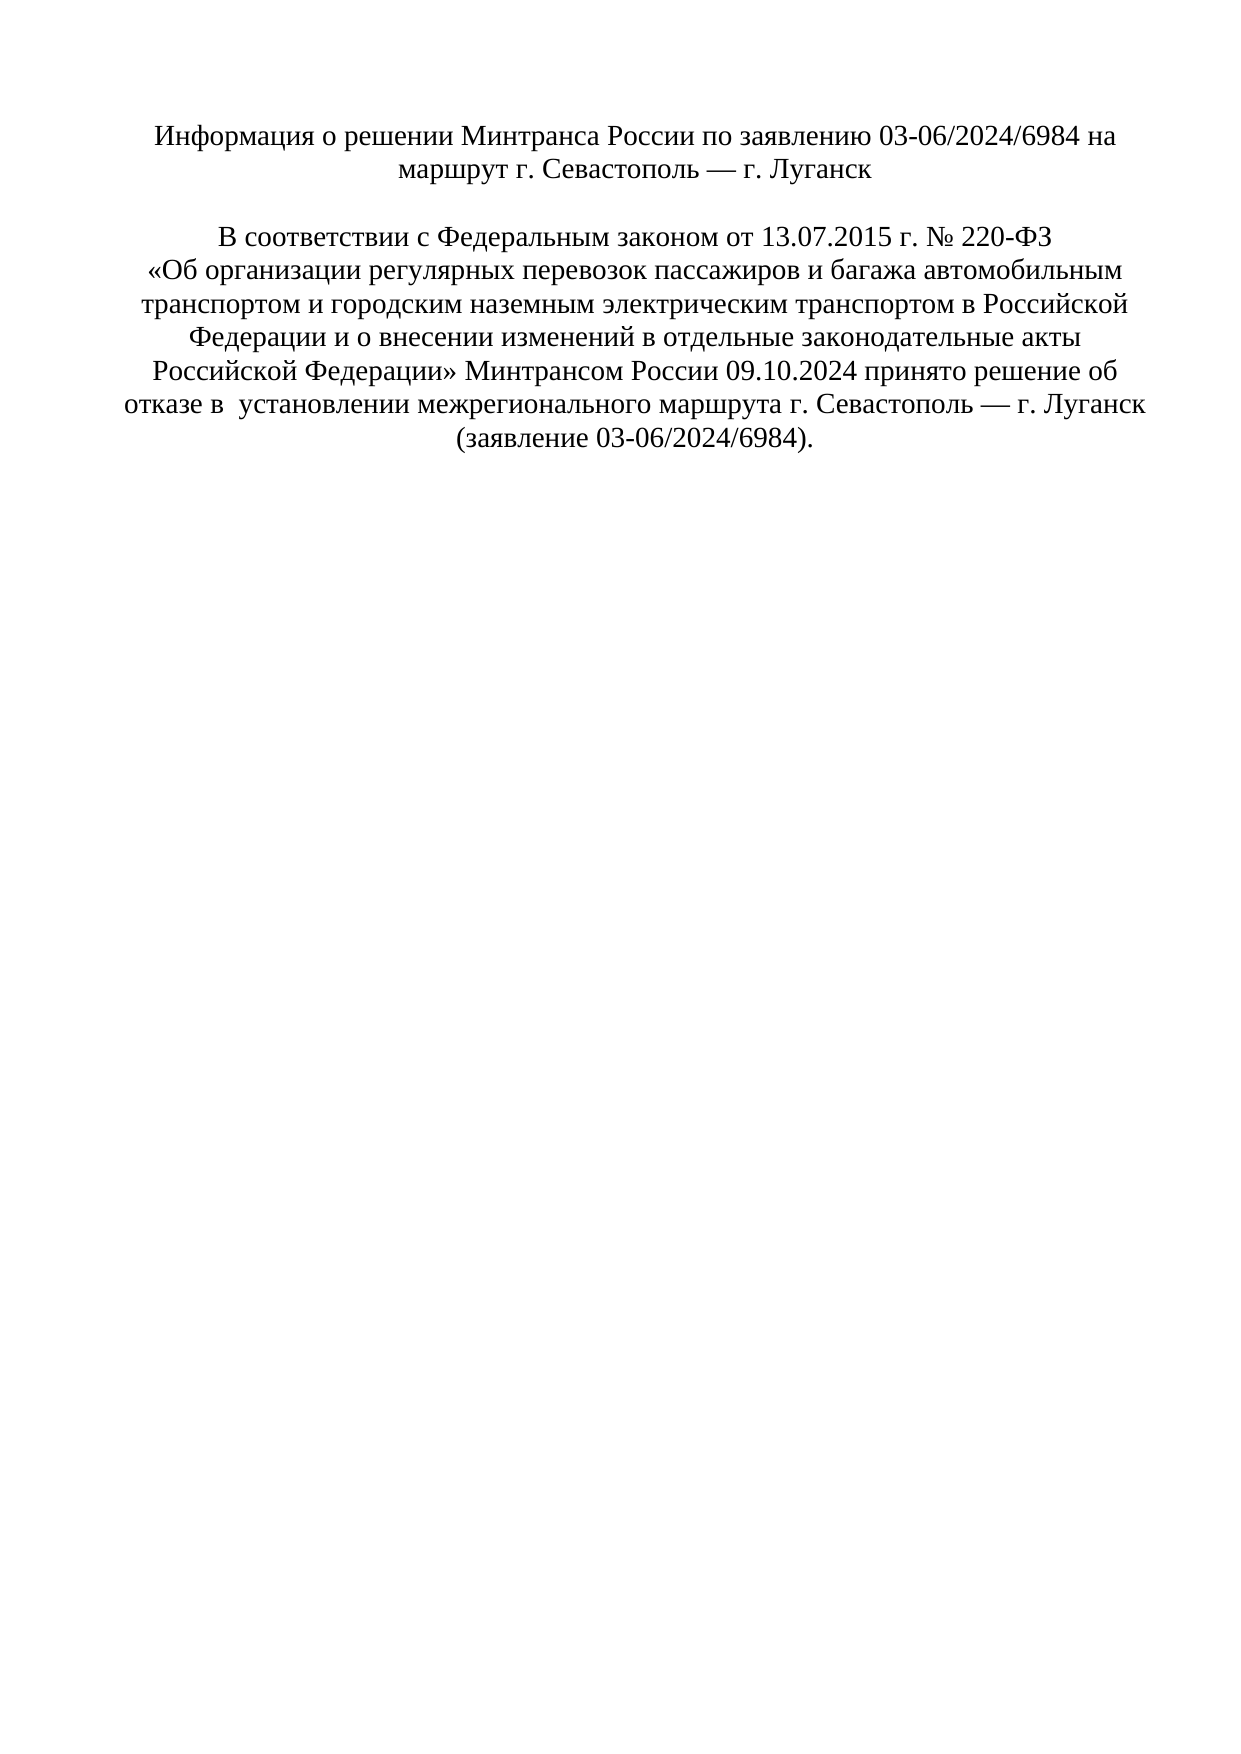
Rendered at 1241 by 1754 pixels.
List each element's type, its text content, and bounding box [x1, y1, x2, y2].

text В соответствии с Федеральным законом от 13.07.2015 г. № 220-ФЗ «Об организации регулярных перевозок пассажиров и багажа автомобильным транспортом и городским наземным электрическим транспортом в Российской Федерации и о внесении изменений в отдельные законодательные акты Российской Федерации» Минтрансом России 09.10.2024 принято решение об отказе в установлении межрегионального маршрута г. Севастополь — г. Луганск (заявление 03-06/2024/6984). [118, 219, 1152, 453]
text Информация о решении Минтранса России по заявлению 03-06/2024/6984 на маршрут г. Севастополь — г. Луганск [118, 118, 1152, 185]
